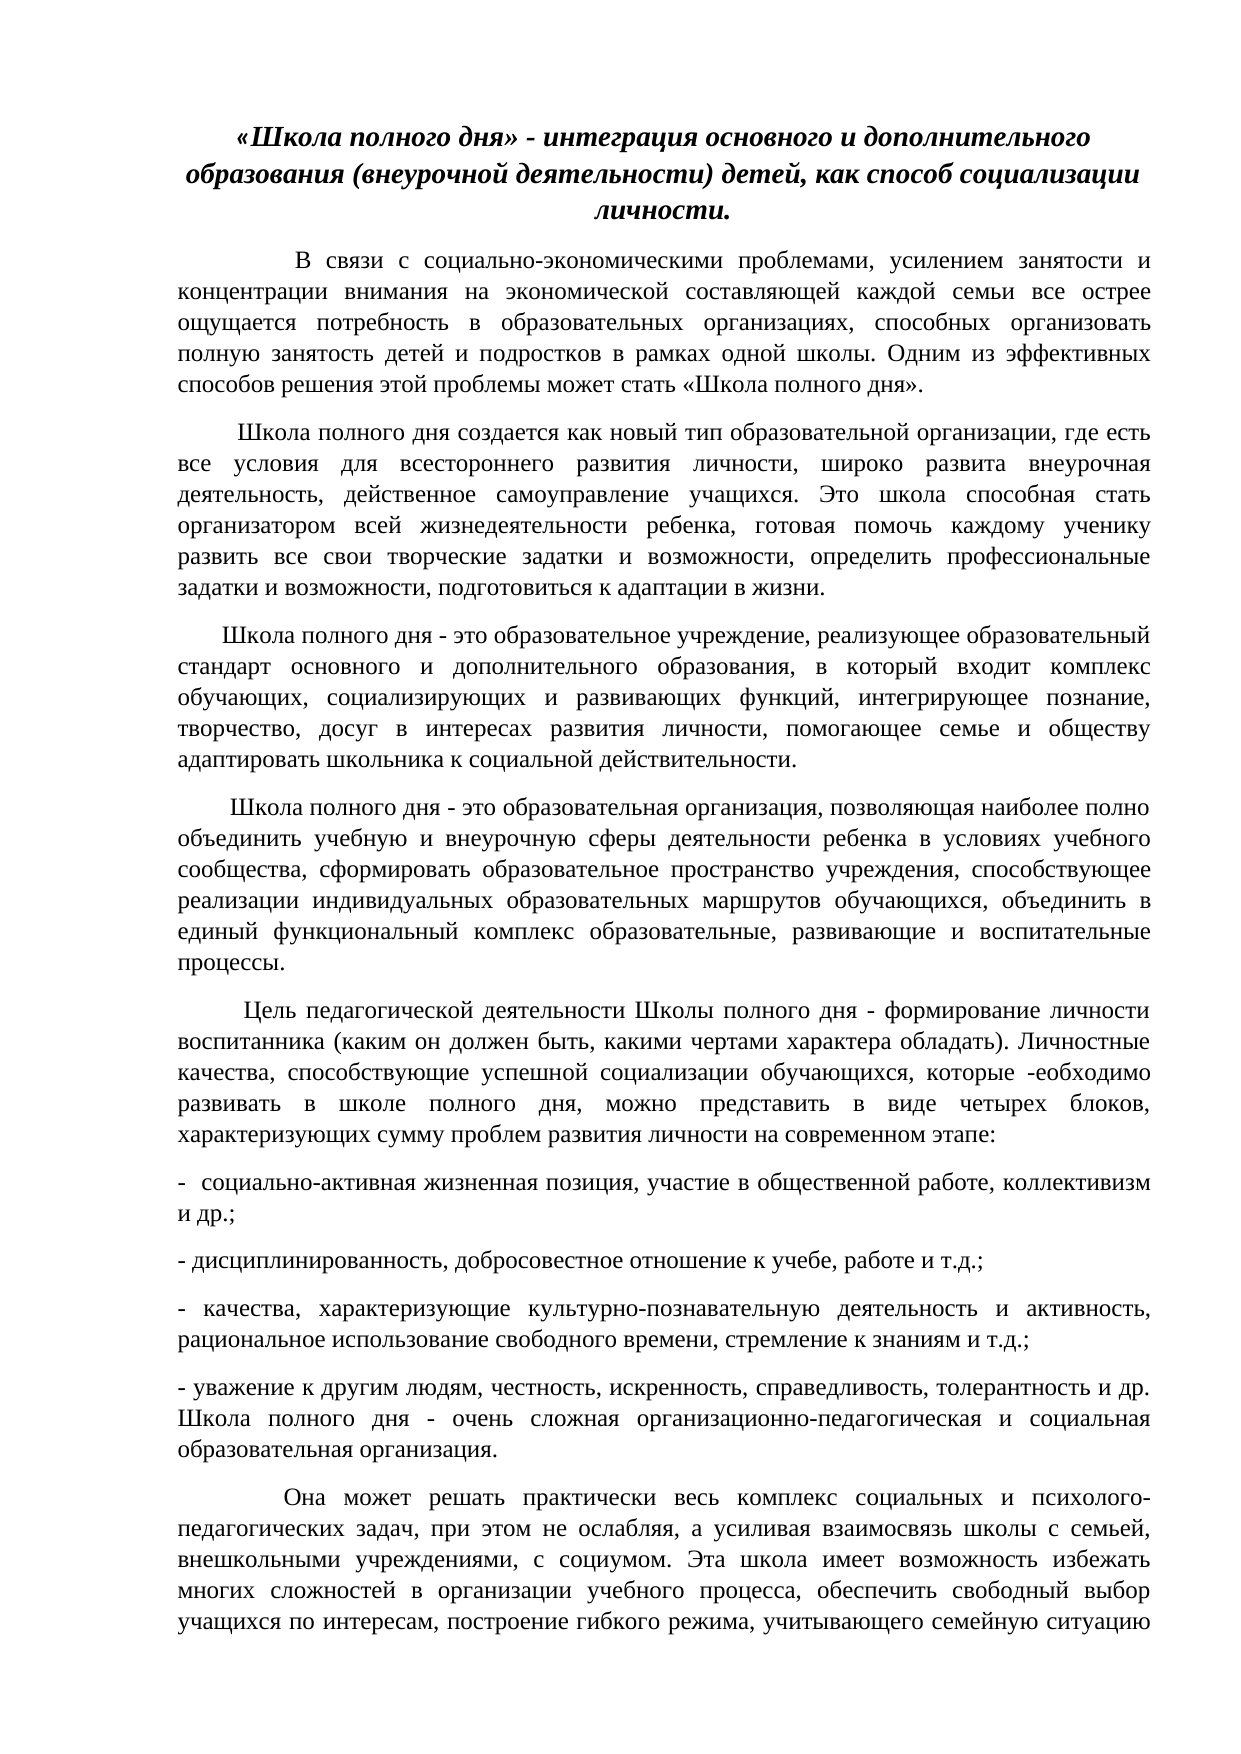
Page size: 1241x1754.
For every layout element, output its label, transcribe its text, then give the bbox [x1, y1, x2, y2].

text - качества, характеризующие культурно-познавательную деятельность и активность, рациональное использование свободного времени, стремление к знаниям и т.д.; [177, 1293, 1152, 1353]
text - социально-активная жизненная позиция, участие в общественной работе, коллективизм и др.; [177, 1167, 1152, 1227]
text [177, 1482, 1152, 1635]
text В связи с социально-экономическими проблемами, усилением занятости и концентрации внимания на экономической составляющей каждой семьи все острее ощущается потребность в образовательных организациях, способных организовать полную занятость детей и подростков в рамках одной школы. Одним из эффективных способов решения этой проблемы может стать «Школа полного дня». [177, 245, 1152, 398]
text Школа полного дня создается как новый тип образовательной организации, где есть все условия для всестороннего развития личности, широко развита внеурочная деятельность, действенное самоуправление учащихся. Это школа способная стать организатором всей жизнедеятельности ребенка, готовая помочь каждому ученику развить все свои творческие задатки и возможности, определить профессиональные задатки и возможности, подготовиться к адаптации в жизни. [177, 417, 1152, 601]
text - дисциплинированность, добросовестное отношение к учебе, работе и т.д.; [177, 1246, 1152, 1274]
text Цель педагогической деятельности Школы полного дня - формирование личности воспитанника (каким он должен быть, какими чертами характера обладать). Личностные качества, способствующие успешной социализации обучающихся, которые -еобходимо развивать в школе полного дня, можно представить в виде четырех блоков, характеризующих сумму проблем развития личности на современном этапе: [177, 995, 1152, 1148]
text «Школа полного дня» - интеграция основного и дополнительного образования (внеурочной деятельности) детей, как способ социализации личности. [177, 118, 1152, 226]
text Школа полного дня - это образовательное учреждение, реализующее образовательный стандарт основного и дополнительного образования, в который входит комплекс обучающих, социализирующих и развивающих функций, интегрирующее познание, творчество, досуг в интересах развития личности, помогающее семье и обществу адаптировать школьника к социальной действительности. [177, 620, 1152, 773]
text Школа полного дня - это образовательная организация, позволяющая наиболее полно объединить учебную и внеурочную сферы деятельности ребенка в условиях учебного сообщества, сформировать образовательное пространство учреждения, способствующее реализации индивидуальных образовательных маршрутов обучающихся, объединить в единый функциональный комплекс образовательные, развивающие и воспитательные процессы. [177, 792, 1152, 976]
text - уважение к другим людям, честность, искренность, справедливость, толерантность и др. Школа полного дня - очень сложная организационно-педагогическая и социальная образовательная организация. [177, 1372, 1152, 1463]
